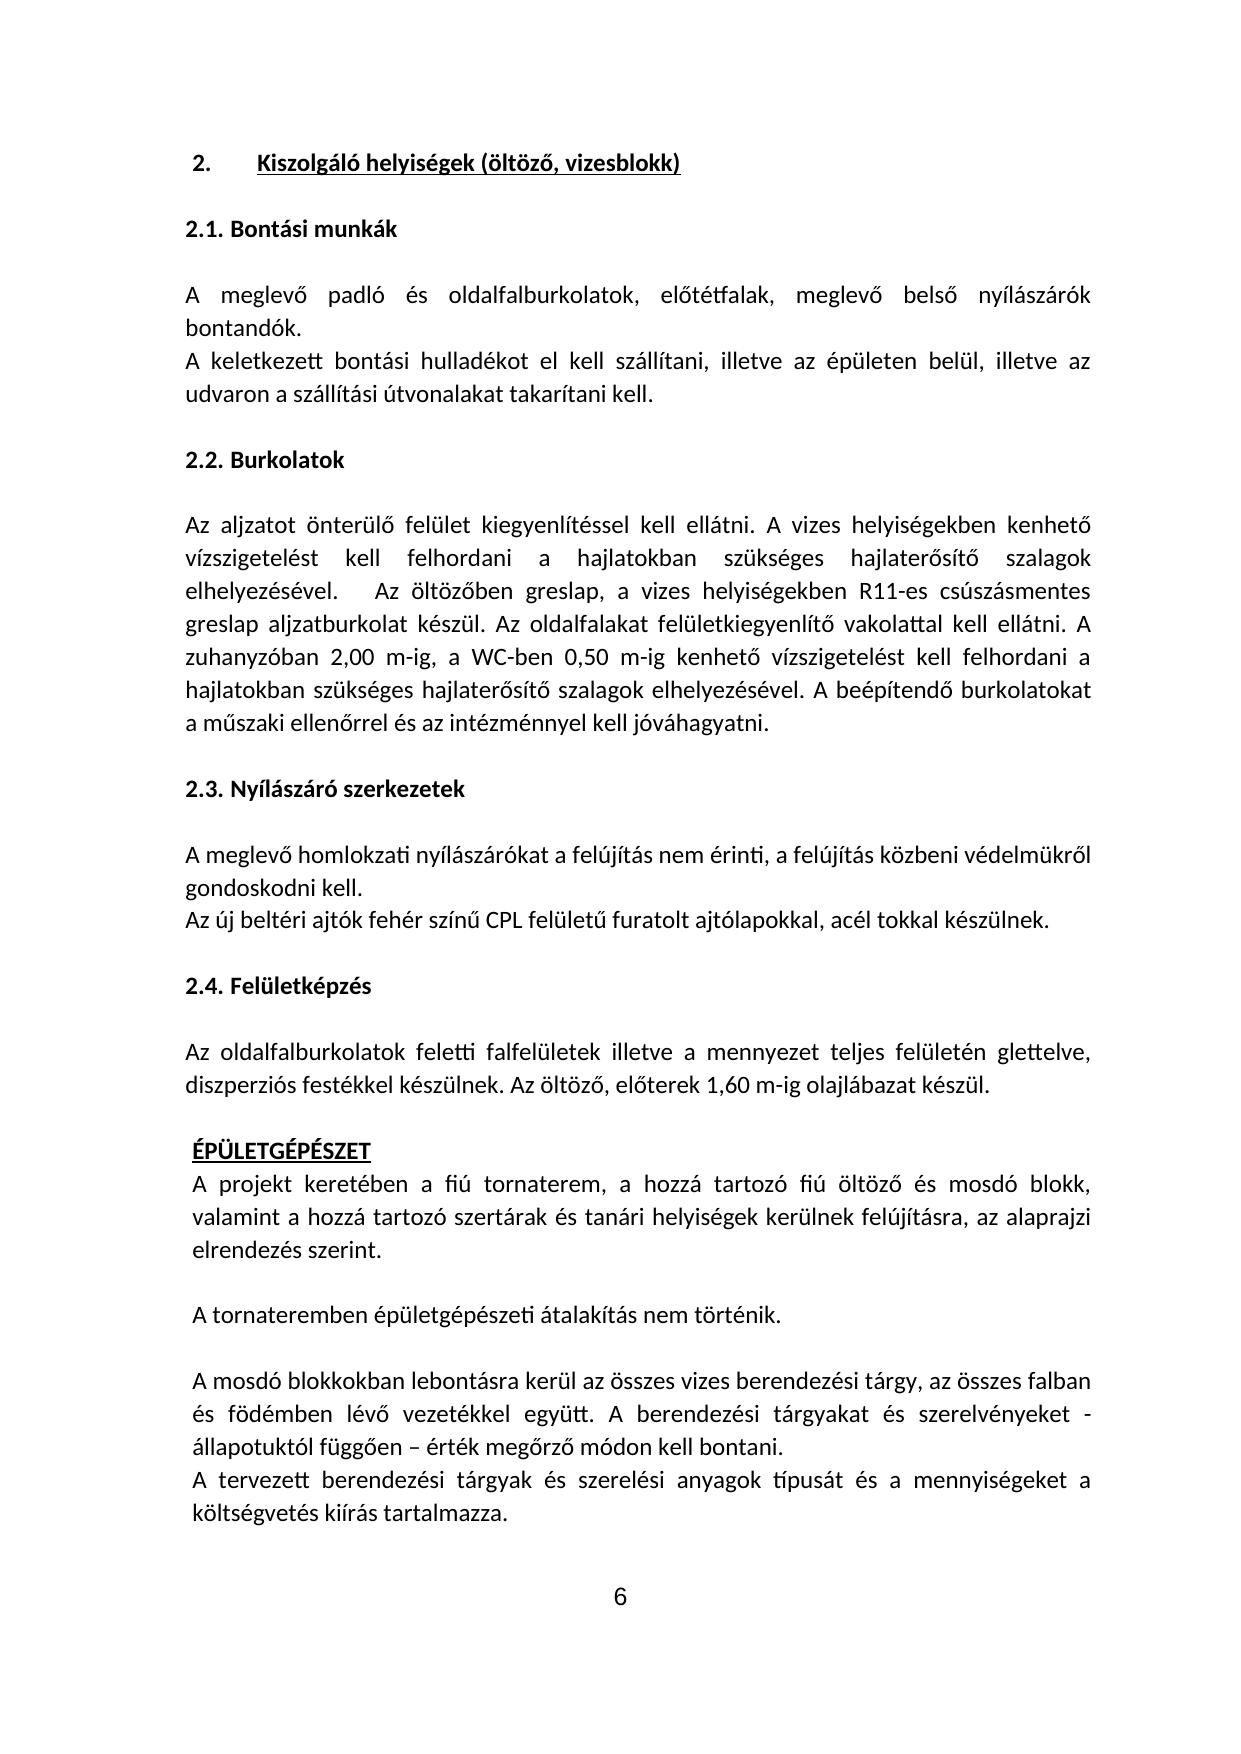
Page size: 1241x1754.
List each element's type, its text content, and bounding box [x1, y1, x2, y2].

text ÉPÜLETGÉPÉSZET [192, 1135, 1093, 1166]
list Felületképzés [185, 971, 1093, 1001]
text A tervezett berendezési tárgyak és szerelési anyagok típusát és a mennyiségeket a költségvetés kiírás tartalmazza. [192, 1464, 1093, 1528]
text A keletkezett bontási hulladékot el kell szállítani, illetve az épületen belül, illetve az udvaron a szállítási útvonalakat takarítani kell. [185, 345, 1093, 408]
text A tornateremben épületgépészeti átalakítás nem történik. [192, 1300, 1093, 1330]
list Nyílászáró szerkezetek [185, 773, 1093, 803]
list Burkolatok [185, 444, 1093, 474]
text Az aljzatot önterülő felület kiegyenlítéssel kell ellátni. A vizes helyiségekben kenhető vízszigetelést kell felhordani a hajlatokban szükséges hajlaterősítő szalagok elhelyezésével. Az öltözőben greslap, a vizes helyiségekben R11-es csúszásmentes greslap aljzatburkolat készül. Az oldalfalakat felületkiegyenlítő vakolattal kell ellátni. A zuhanyzóban 2,00 m-ig, a WC-ben 0,50 m-ig kenhető vízszigetelést kell felhordani a hajlatokban szükséges hajlaterősítő szalagok elhelyezésével. A beépítendő burkolatokat a műszaki ellenőrrel és az intézménnyel kell jóváhagyatni. [185, 510, 1093, 738]
text Az oldalfalburkolatok feletti falfelületek illetve a mennyezet teljes felületén glettelve, diszperziós festékkel készülnek. Az öltöző, előterek 1,60 m-ig olajlábazat készül. [185, 1036, 1093, 1100]
text A projekt keretében a fiú tornaterem, a hozzá tartozó fiú öltöző és mosdó blokk, valamint a hozzá tartozó szertárak és tanári helyiségek kerülnek felújításra, az alaprajzi elrendezés szerint. [192, 1168, 1093, 1264]
text Az új beltéri ajtók fehér színű CPL felületű furatolt ajtólapokkal, acél tokkal készülnek. [185, 905, 1093, 935]
list Bontási munkák [185, 213, 1093, 244]
text A meglevő homlokzati nyílászárókat a felújítás nem érinti, a felújítás közbeni védelmükről gondoskodni kell. [185, 839, 1093, 902]
text A meglevő padló és oldalfalburkolatok, előtétfalak, meglevő belső nyílászárók bontandók. [185, 279, 1093, 343]
text A mosdó blokkokban lebontásra kerül az összes vizes berendezési tárgy, az összes falban és födémben lévő vezetékkel együtt. A berendezési tárgyakat és szerelvényeket - állapotuktól függően – érték megőrző módon kell bontani. [192, 1366, 1093, 1462]
list Kiszolgáló helyiségek (öltöző, vizesblokk) [185, 148, 1093, 178]
